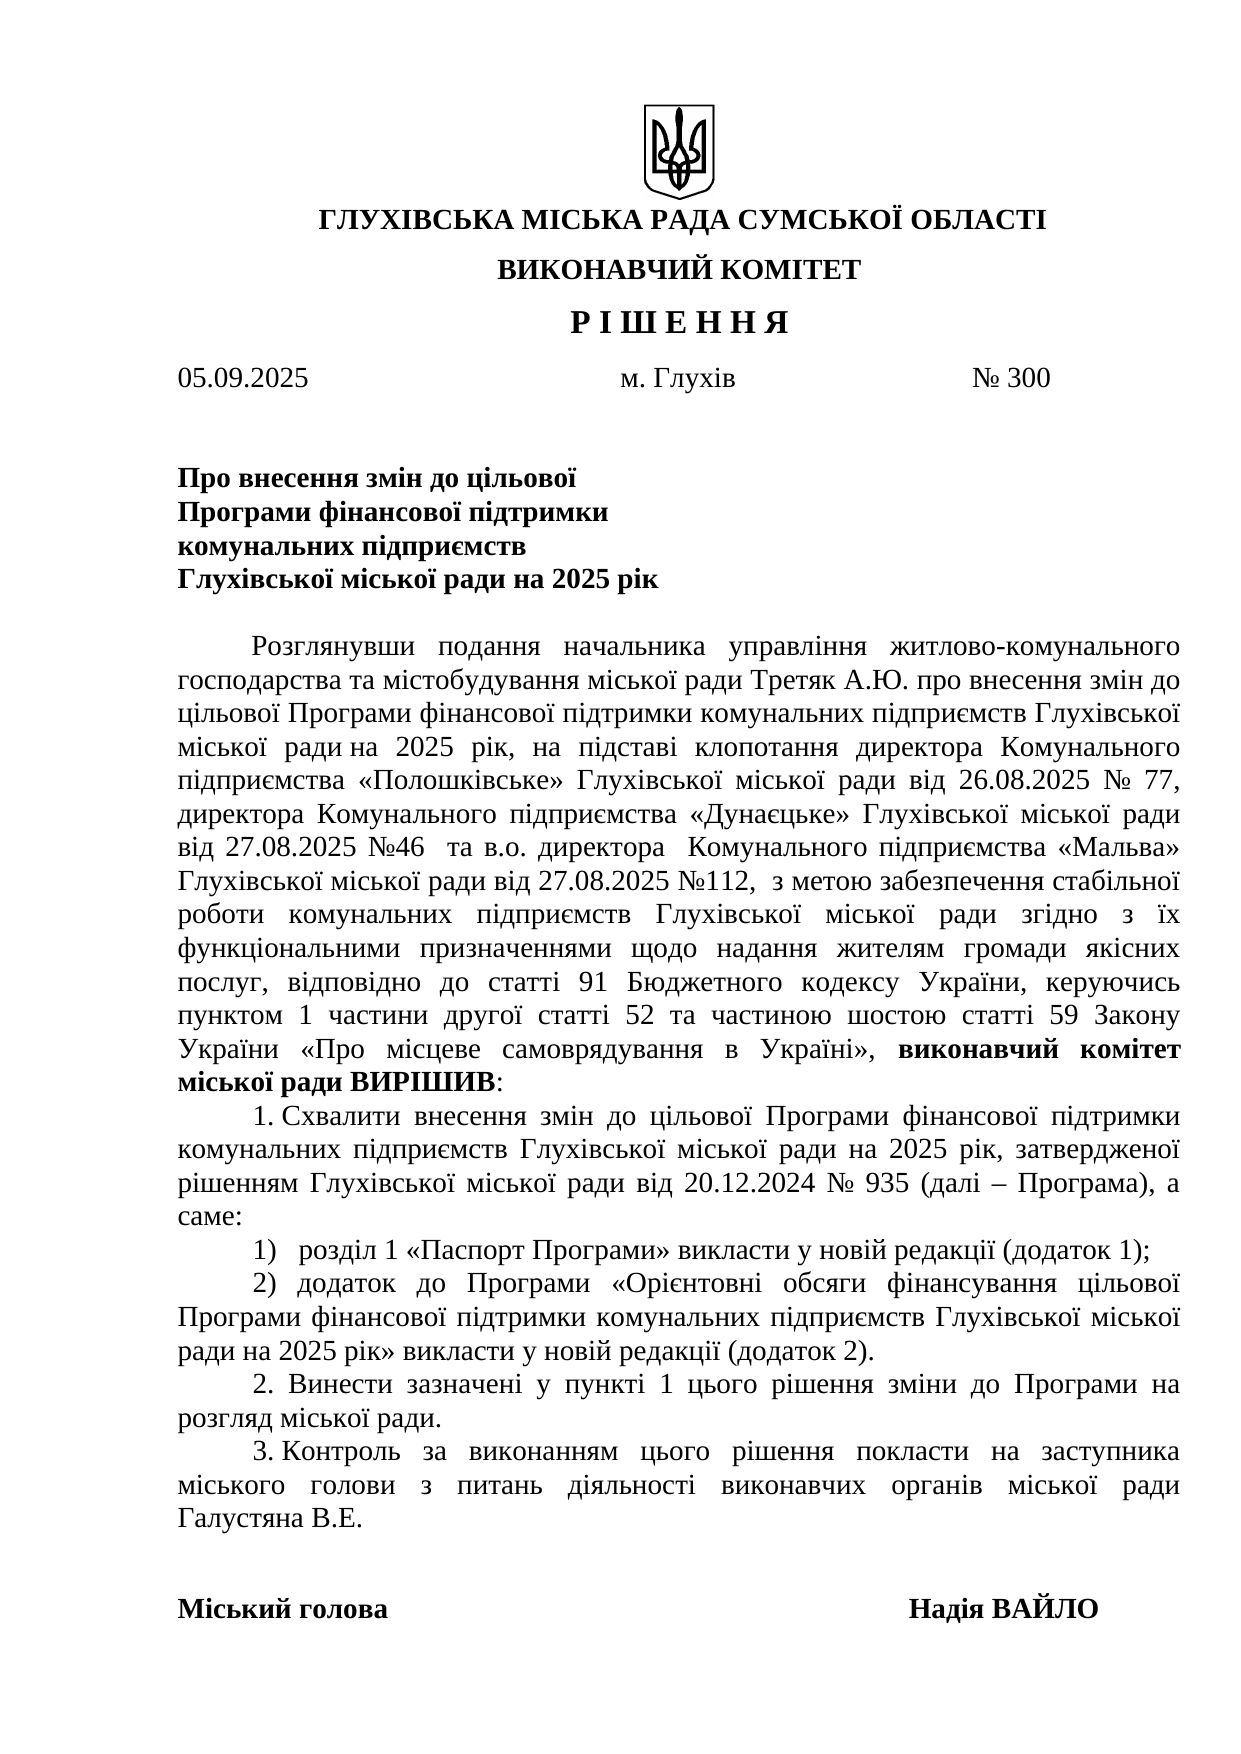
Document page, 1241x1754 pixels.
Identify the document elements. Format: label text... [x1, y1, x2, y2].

text Розглянувши подання начальника управління житлово-комунального господарства та містобудування міської ради Третяк А.Ю. про внесення змін до цільової Програми фінансової підтримки комунальних підприємств Глухівської міської ради на 2025 рік, на підставі клопотання директора Комунального підприємства «Полошківське» Глухівської міської ради від 26.08.2025 № 77, директора Комунального підприємства «Дунаєцьке» Глухівської міської ради від 27.08.2025 №46 та в.о. директора Комунального підприємства «Мальва» Глухівської міської ради від 27.08.2025 №112, з метою забезпечення стабільної роботи комунальних підприємств Глухівської міської ради згідно з їх функціональними призначеннями щодо надання жителям громади якісних послуг, відповідно до статті 91 Бюджетного кодексу України, керуючись пунктом 1 частини другої статті 52 та частиною шостою статті 59 Закону України «Про місцеве самоврядування в Україні», виконавчий комітет міської ради ВИРІШИВ: [177, 628, 1181, 1098]
text 3. Контроль за виконанням цього рішення покласти на заступника міського голови з питань діяльності виконавчих органів міської ради Галустяна В.Е. [177, 1433, 1181, 1534]
text 1. Схвалити внесення змін до цільової Програми фінансової підтримки комунальних підприємств Глухівської міської ради на 2025 рік, затвердженої рішенням Глухівської міської ради від 20.12.2024 № 935 (далі – Програма), а саме: [177, 1098, 1181, 1232]
text 1) розділ 1 «Паспорт Програми» викласти у новій редакції (додаток 1); [177, 1232, 1181, 1266]
text Міський голова Надія ВАЙЛО [177, 1591, 1181, 1625]
text Р І Ш Е Н Н Я [177, 302, 1181, 341]
text ГЛУХІВСЬКА МІСЬКА РАДА СУМСЬКОЇ ОБЛАСТІ [177, 202, 1181, 235]
text 2) додаток до Програми «Орієнтовні обсяги фінансування цільової Програми фінансової підтримки комунальних підприємств Глухівської міської ради на 2025 рік» викласти у новій редакції (додаток 2). [177, 1266, 1181, 1366]
text 2. Винести зазначені у пункті 1 цього рішення зміни до Програми на розгляд міської ради. [177, 1366, 1181, 1433]
picture [641, 103, 717, 202]
text Про внесення змін до цільової Програми фінансової підтримки комунальних підприємств Глухівської міської ради на 2025 рік [177, 461, 664, 595]
text 05.09.2025 м. Глухів № 300 [177, 360, 1181, 393]
text ВИКОНАВЧИЙ КОМІТЕТ [177, 252, 1181, 286]
